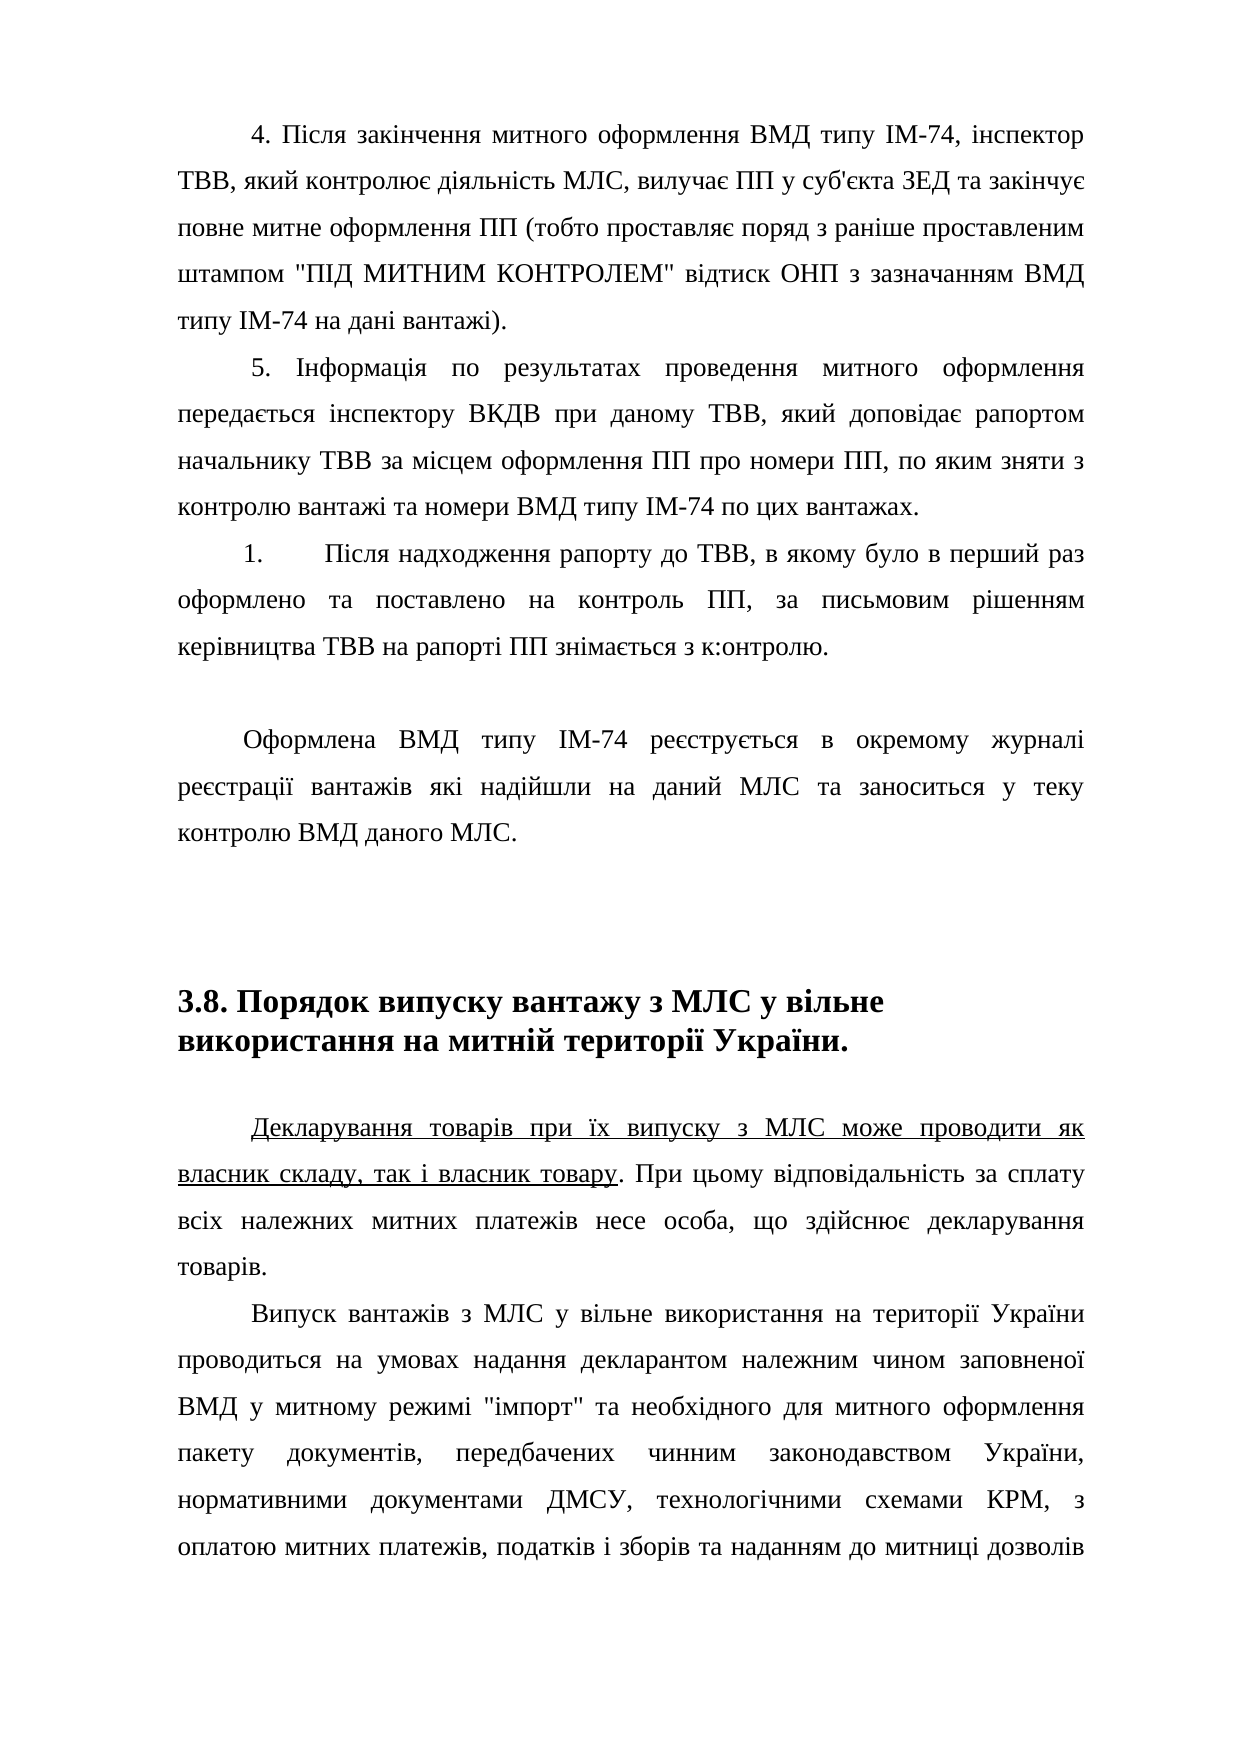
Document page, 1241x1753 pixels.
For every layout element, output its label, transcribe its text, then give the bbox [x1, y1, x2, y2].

text Оформлена ВМД типу ІМ-74 реєструється в окремому журналі реєстрації вантажів які надійшли на даний МЛС та заноситься у теку контролю ВМД даного МЛС. [177, 723, 1085, 848]
list Після надходження рапорту до ТВВ, в якому було в перший раз оформлено та поставлено на контроль ПП, за письмовим рішенням керівництва ТВВ на рапорті ПП знімається з к:онтролю. [177, 537, 1085, 661]
text 5. Інформація по результатах проведення митного оформлення передається інспектору ВКДВ при даному ТВВ, який доповідає рапортом начальнику ТВВ за місцем оформлення ПП про номери ПП, по яким зняти з контролю вантажі та номери ВМД типу ІМ-74 по цих вантажах. [177, 351, 1085, 522]
text Декларування товарів при їх випуску з МЛС може проводити як власник складу, так і власник товару. При цьому відповідальність за сплату всіх належних митних платежів несе особа, що здійснює декларування товарів. [177, 1111, 1085, 1282]
text 4. Після закінчення митного оформлення ВМД типу ІМ-74, інспектор ТВВ, який контролює діяльність МЛС, вилучає ПП у суб'єкта ЗЕД та закінчує повне митне оформлення ПП (тобто проставляє поряд з раніше проставленим штампом "ПІД МИТНИМ КОНТРОЛЕМ" відтиск ОНП з зазначанням ВМД типу ІМ-74 на дані вантажі). [177, 118, 1085, 335]
subtitle 3.8. Порядок випуску вантажу з МЛС у вільне використання на митній території України. [177, 981, 1088, 1058]
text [177, 1297, 1085, 1561]
